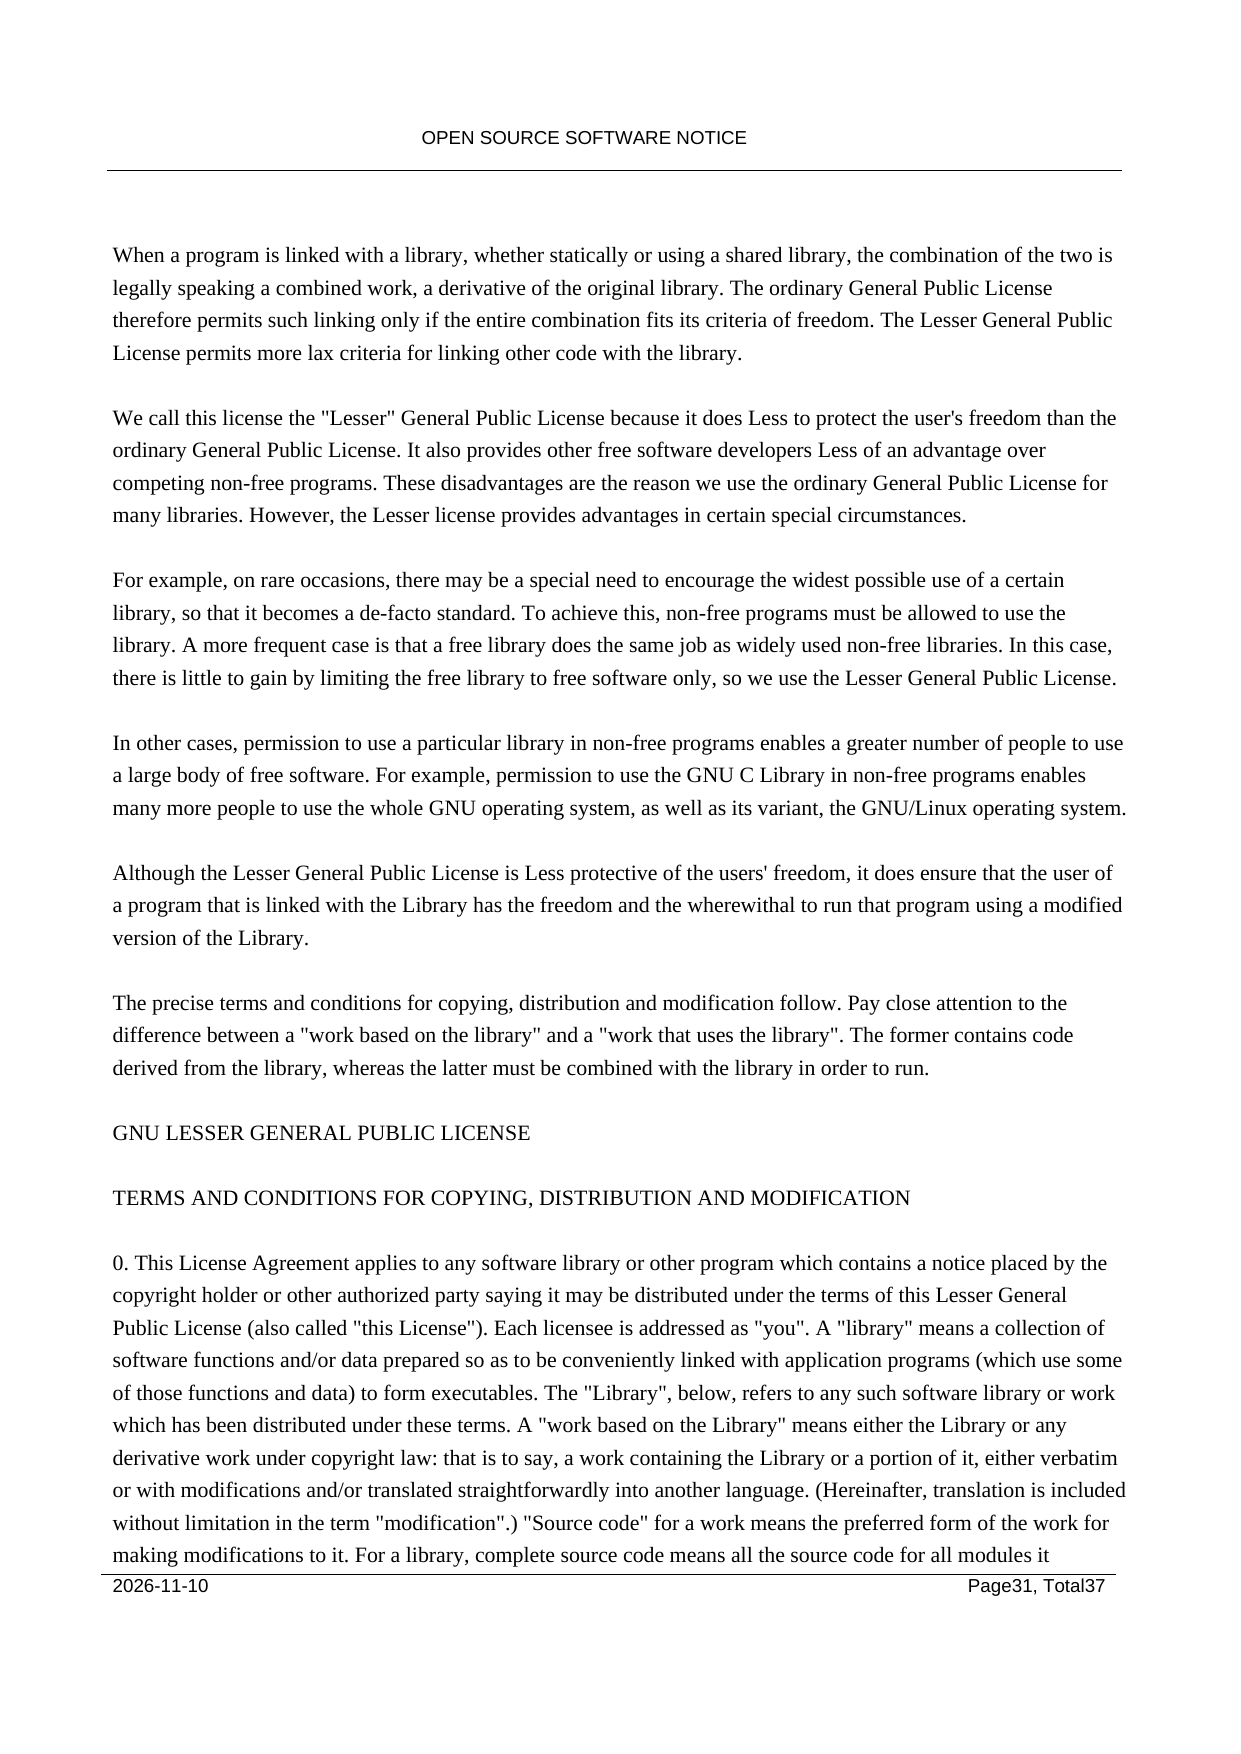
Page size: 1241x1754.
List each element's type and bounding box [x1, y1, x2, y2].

text [112, 206, 1128, 1571]
